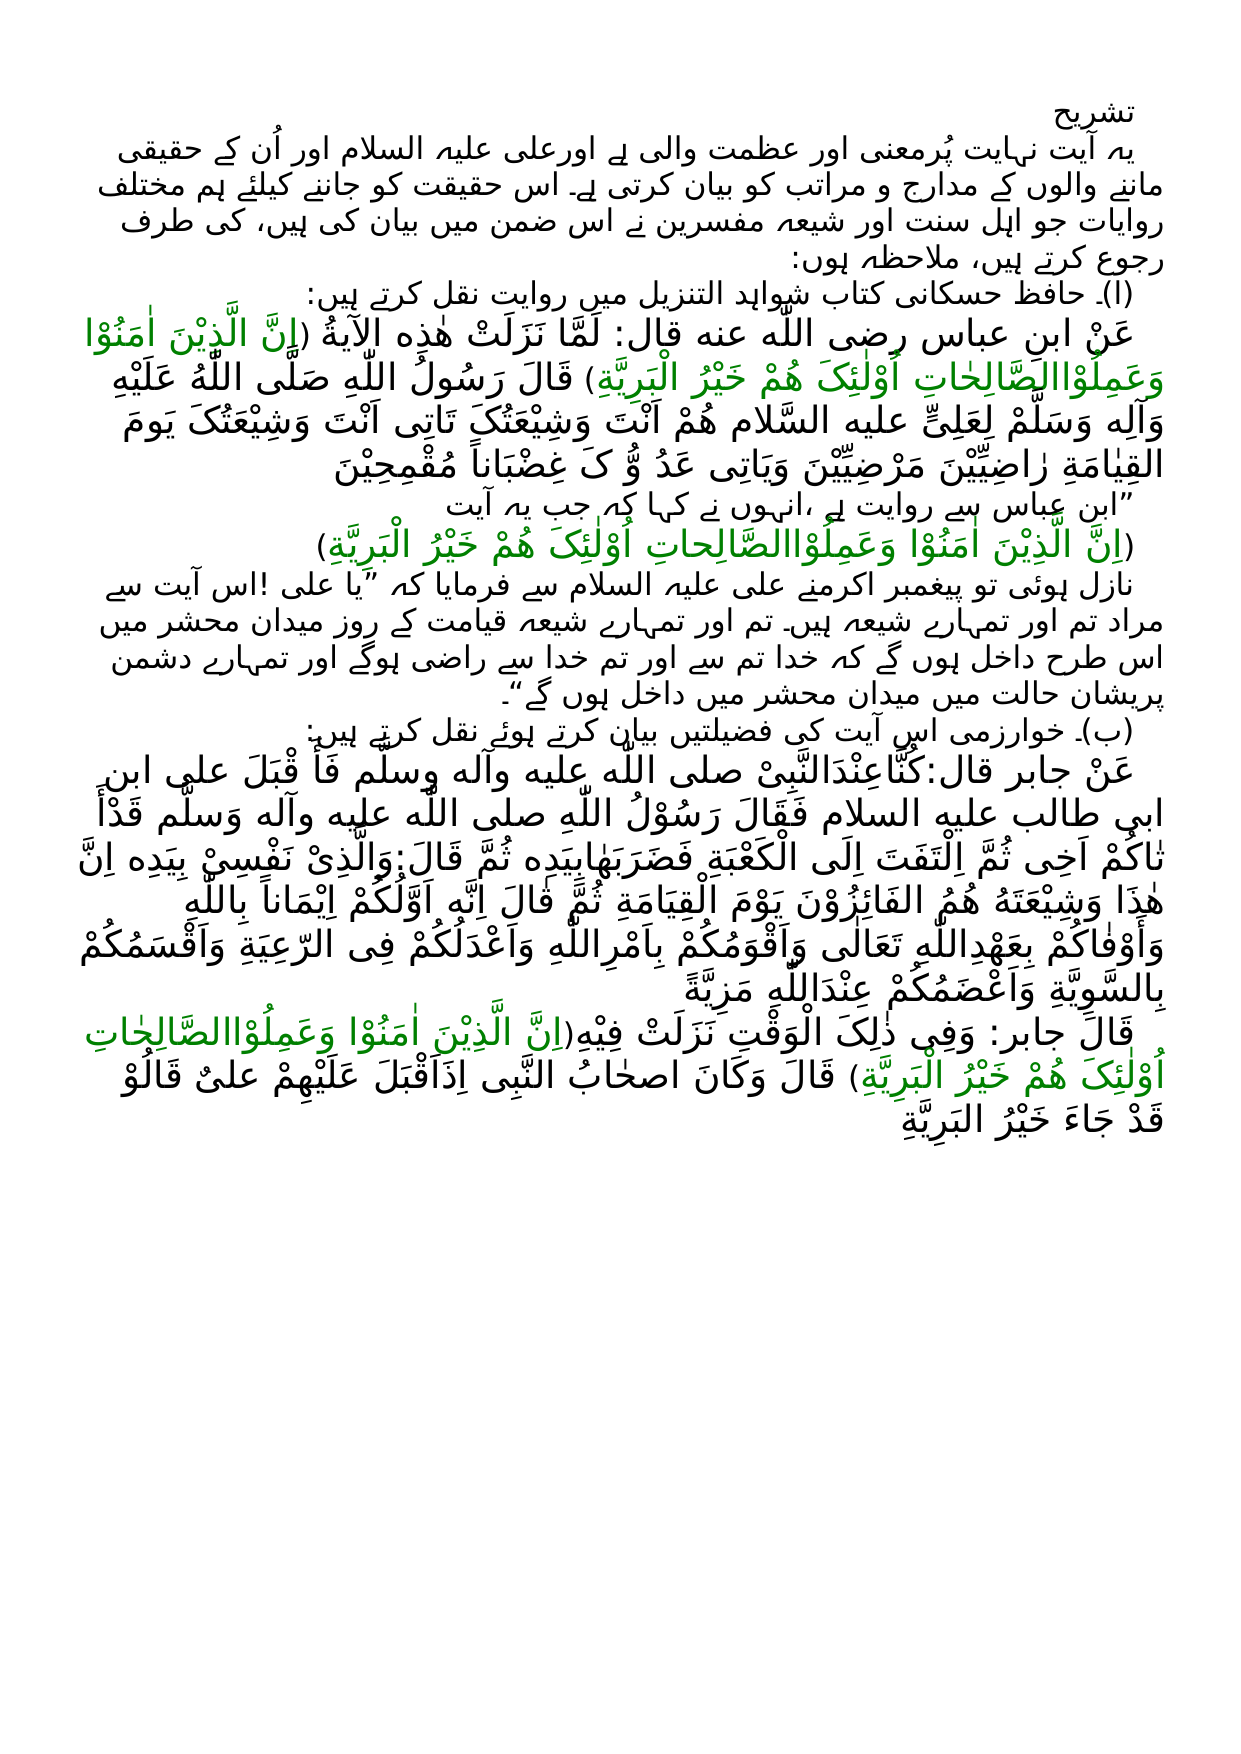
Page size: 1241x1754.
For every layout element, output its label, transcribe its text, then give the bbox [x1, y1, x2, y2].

text (ا)۔ حافظ حسکانی کتاب شواہد التنزیل میں روایت نقل کرتے ہیں: [75, 276, 1165, 312]
text تشریح [75, 94, 1165, 130]
text یہ آیت نہایت پُرمعنی اور عظمت والی ہے اورعلی علیہ السلام اور اُن کے حقیقی ماننے والوں کے مدارج و مراتب کو بیان کرتی ہے۔ اس حقیقت کو جاننے کیلئے ہم مختلف روایات جو اہل سنت اور شیعہ مفسرین نے اس ضمن میں بیان کی ہیں، کی طرف رجوع کرتے ہیں، ملاحظہ ہوں: [75, 130, 1165, 276]
text (ب)۔ خوارزمی اس آیت کی فضیلتیں بیان کرتے ہوئے نقل کرتے ہیں: [75, 712, 1165, 748]
text نازل ہوئی تو پیغمبر اکرمنے علی علیہ السلام سے فرمایا کہ ”یا علی !اس آیت سے مراد تم اور تمہارے شیعہ ہیں۔ تم اور تمہارے شیعہ قیامت کے روز میدان محشر میں اس طرح داخل ہوں گے کہ خدا تم سے اور تم خدا سے راضی ہوگے اور تمہارے دشمن پریشان حالت میں میدان محشر میں داخل ہوں گے“۔ [75, 566, 1165, 712]
text عَنْ جابر قال:کُنَّاعِنْدَالنَّبِیْ صلی اللّٰه علیه وآله وسلَّم فَأَ قْبَلَ علی ابن ابی طالب علیه السلام فَقَالَ رَسُوْلُ اللّٰهِ صلی اللّٰه علیه وآله وَسلَّم قَدْأَ تٰاکُمْ اَخِی ثُمَّ اِلْتَفَتَ اِلَی الْکَعْبَةِ فَضَرَبَهٰابِیَدِه ثُمَّ قَالَ:وَالَّذِیْ نَفْسِیْ بِیَدِه اِنَّ هٰذَا وَشِیْعَتَهُ هُمُ الفَائِزُوْنَ یَوْمَ الْقِیَامَةِ ثُمَّ قٰالَ اِنَّه اَوَّلُکُمْ اِیْمَاناً بِاللّٰهِ وَأَوْفٰاکُمْ بِعَهْدِاللّٰهِ تَعَالٰی وَاَقْوَمُکُمْ بِاَمْرِاللّٰهِ وَاَعْدَلُکُمْ فِی الرّعِیَةِ وَاَقْسَمُکُمْ بِالسَّوِیَّةِ وَاَعْضَمُکُمْ عِنْدَاللّٰهِ مَزِیَّةً [75, 748, 1165, 1010]
text (اِنَّ الَّذِیْنَ اٰمَنُوْا وَعَمِلُوْاالصَّالِحاتِ اُوْلٰئِکَ هُمْ خَیْرُ الْبَرِیَّةِ) [75, 523, 1165, 566]
text قَالَ جابر: وَفِی ذٰلِکَ الْوَقْتِ نَزَلَتْ فِیْهِ(اِنَّ الَّذِیْنَ اٰمَنُوْا وَعَمِلُوْاالصَّالِحٰاتِ اُوْلٰئِکَ هُمْ خَیْرُ الْبَرِیَّةِ) قَالَ وَکَانَ اصحٰابُ النَّبِی اِذَاَقْبَلَ عَلَیْهِمْ علیٌ قَالُوْ قَدْ جَاءَ خَیْرُ البَرِیَّةِ [75, 1010, 1165, 1141]
text ”ابن عباس سے روایت ہے ،انہوں نے کہا کہ جب یہ آیت [75, 486, 1165, 523]
text عَنْ ابنِ عباس رضی اللّٰه عنه قال: لَمَّا نَزَلَتْ هٰذِه الآیةُ (اِنَّ الَّذِیْنَ اٰمَنُوْا وَعَمِلُوْاالصَّالِحٰاتِ اُوْلٰئِکَ هُمْ خَیْرُ الْبَرِیَّةِ) قَالَ رَسُولُ اللّٰهِ صَلَّی اللّٰهُ عَلَیْهِ وَآلِه وَسَلَّمْ لِعَلِیٍّ علیه السَّلام هُمْ اَنْتَ وَشِیْعَتُکَ تَاتِی اَنْتَ وَشِیْعَتُکَ یَومَ القِیٰامَةِ رٰاضِیِّیْنَ مَرْضِیِّیْنَ وَیَاتِی عَدُ وُّ کَ غِضْبَاناً مُقْمِحِیْنَ [75, 312, 1165, 486]
